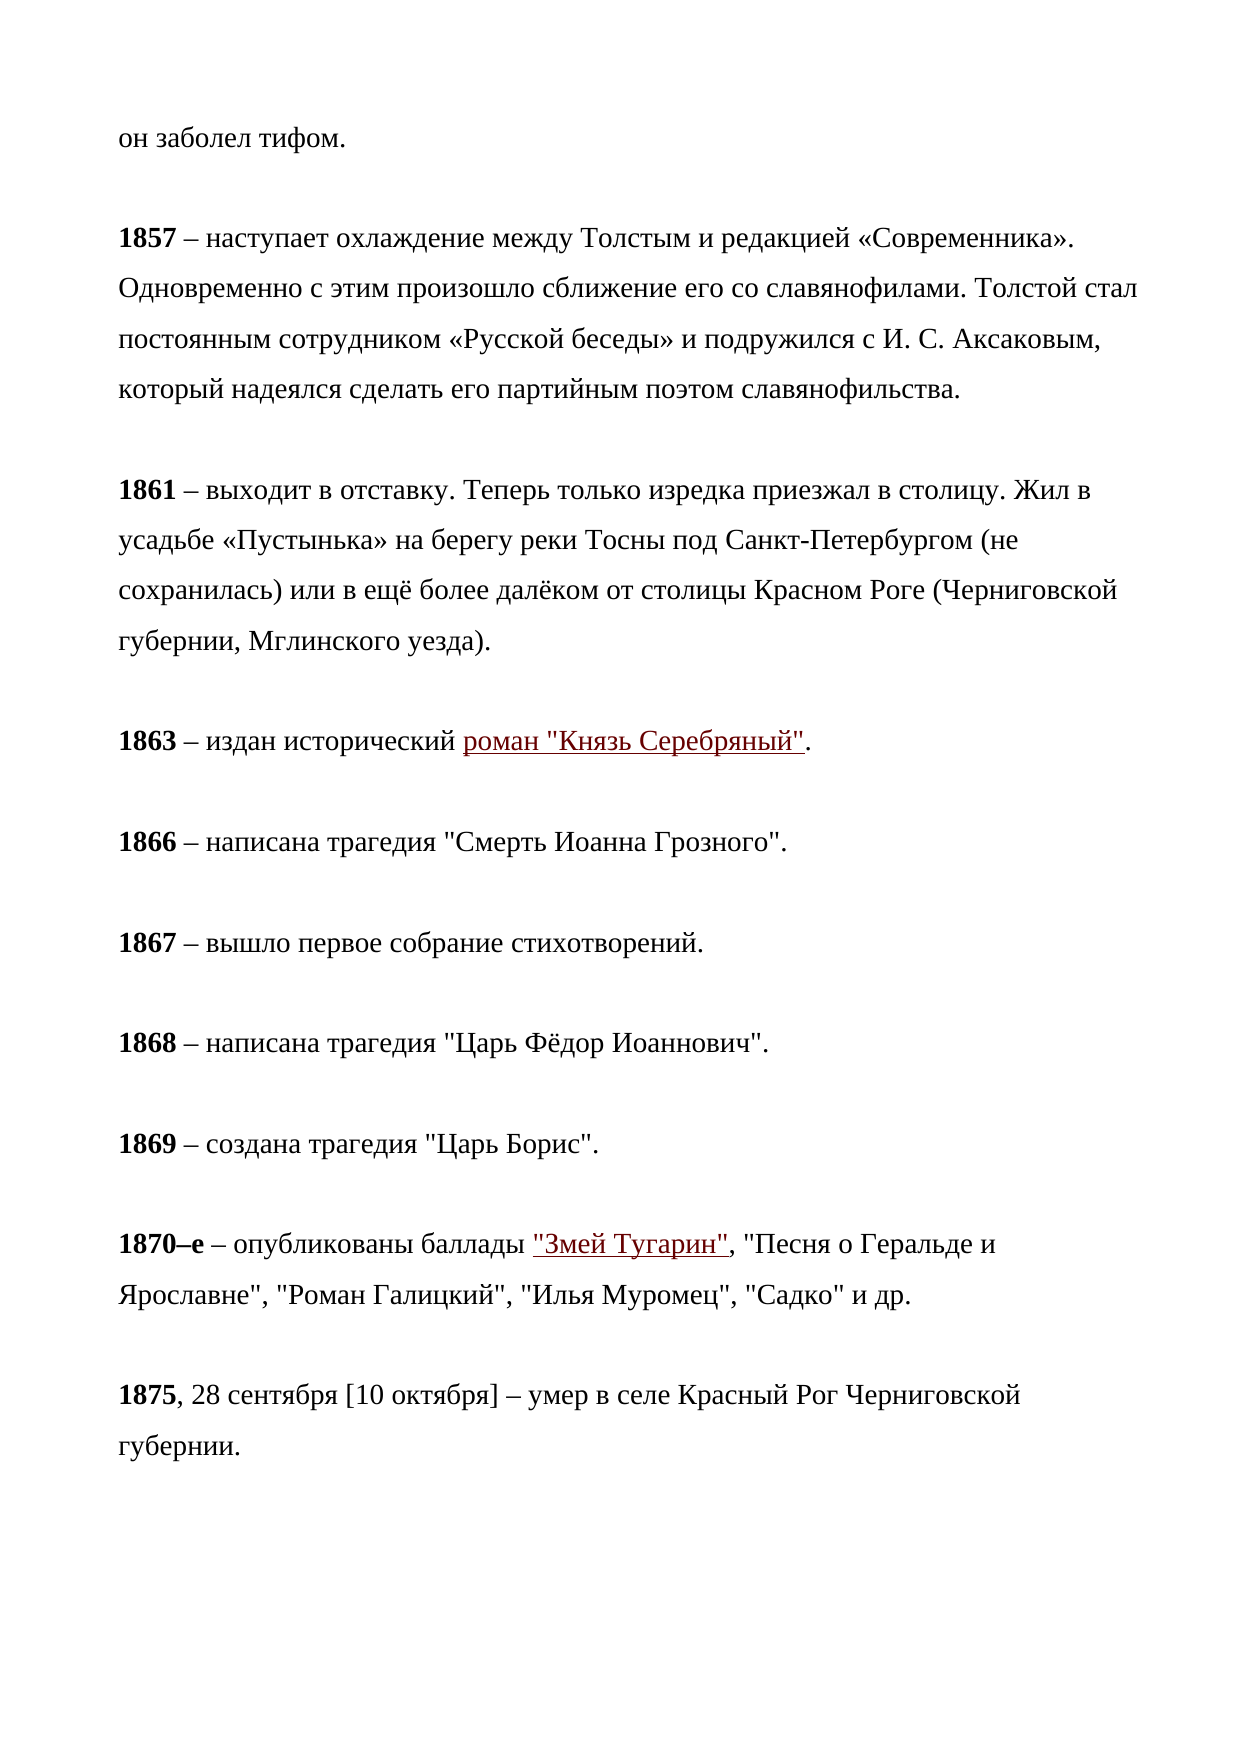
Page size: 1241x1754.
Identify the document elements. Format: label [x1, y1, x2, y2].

table_cell [117, 118, 1150, 1559]
